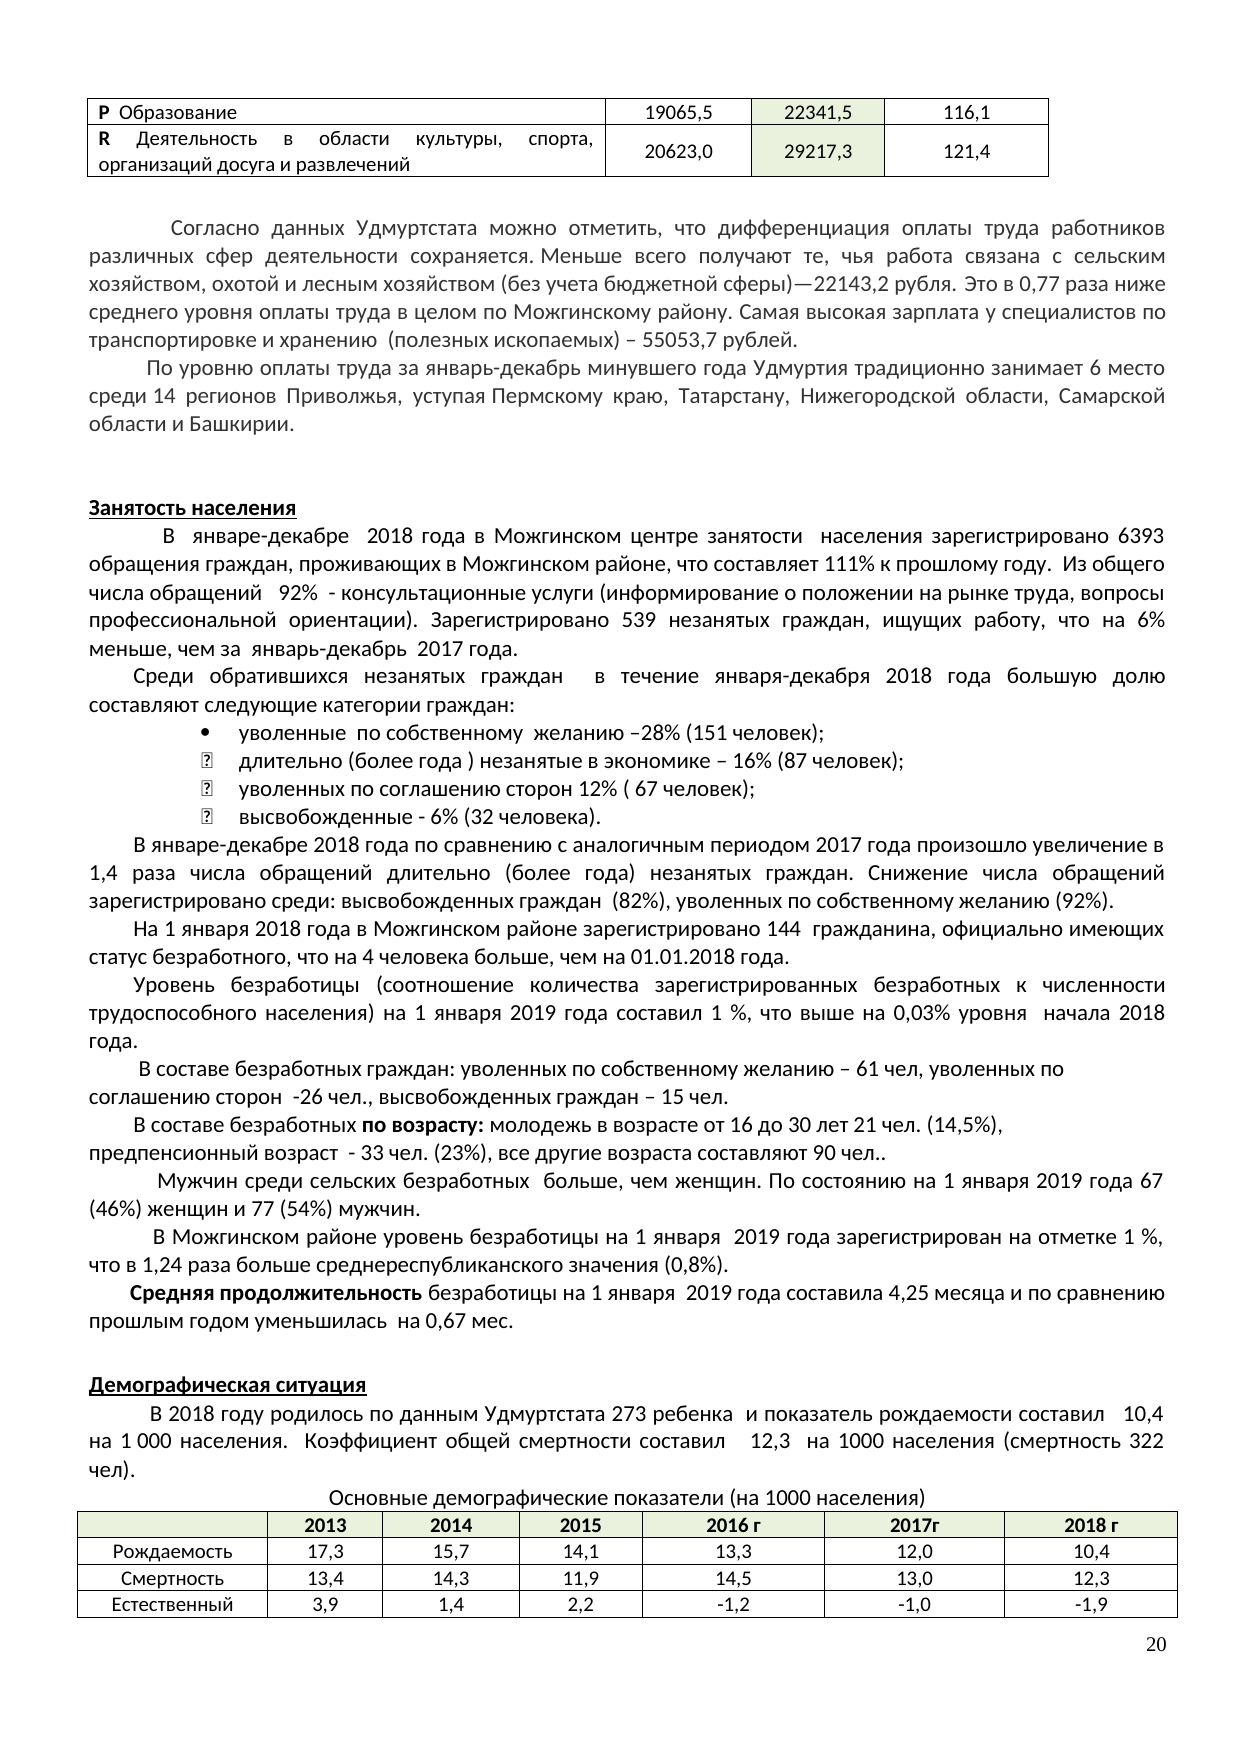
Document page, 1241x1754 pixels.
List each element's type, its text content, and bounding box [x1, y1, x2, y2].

table_cell 15,7 [383, 1538, 519, 1564]
table_cell 121,4 [885, 125, 1048, 176]
table_cell 14,5 [643, 1565, 824, 1590]
table_header 2015 [520, 1512, 642, 1537]
text Основные демографические показатели (на 1000 населения) [89, 1483, 1167, 1511]
table_cell -1,0 [825, 1591, 1004, 1617]
table_cell 14,3 [383, 1565, 519, 1590]
text В январе-декабре 2018 года в Можгинском центре занятости населения зарегистрировано 6393 обращения граждан, проживающих в Можгинском районе, что составляет 111% к прошлому году. Из общего числа обращений 92% - консультационные услуги (информирование о положении на рынке труда, вопросы профессиональной ориентации). Зарегистрировано 539 незанятых граждан, ищущих работу, что на 6% меньше, чем за январь-декабрь 2017 года. [89, 522, 1167, 662]
table_header 2017г [825, 1512, 1004, 1537]
table_cell 14,1 [520, 1538, 642, 1564]
subtitle Занятость населения [89, 493, 1167, 522]
table_header 2016 г [643, 1512, 824, 1537]
table_cell 13,3 [643, 1538, 824, 1564]
list высвобожденные - 6% (32 человека). [201, 802, 1167, 830]
table_cell 116,1 [885, 99, 1048, 124]
text Уровень безработицы (соотношение количества зарегистрированных безработных к численности трудоспособного населения) на 1 января 2019 года составил 1 %, что выше на 0,03% уровня начала 2018 года. [89, 970, 1167, 1054]
table_cell R Деятельность в области культуры, спорта, организаций досуга и развлечений [88, 125, 605, 176]
table_cell 12,0 [825, 1538, 1004, 1564]
table_cell Рождаемость [78, 1538, 267, 1564]
table_header 2013 [268, 1512, 382, 1537]
table_cell 13,0 [825, 1565, 1004, 1590]
text Среди обратившихся незанятых граждан в течение января-декабря 2018 года большую долю составляют следующие категории граждан: [89, 662, 1167, 718]
text По уровню оплаты труда за январь-декабрь минувшего года Удмуртия традиционно занимает 6 место среди 14 регионов Приволжья, уступая Пермскому краю, Татарстану, Нижегородской области, Самарской области и Башкирии. [89, 409, 1167, 437]
table_header [78, 1512, 267, 1537]
text Мужчин среди сельских безработных больше, чем женщин. По состоянию на 1 января 2019 года 67 (46%) женщин и 77 (54%) мужчин. [89, 1166, 1167, 1222]
table_cell 12,3 [1005, 1565, 1177, 1590]
text В Можгинском районе уровень безработицы на 1 января 2019 года зарегистрирован на отметке 1 %, что в 1,24 раза больше среднереспубликанского значения (0,8%). [89, 1222, 1167, 1278]
text В составе безработных по возрасту: молодежь в возрасте от 16 до 30 лет 21 чел. (14,5%), предпенсионный возраст - 33 чел. (23%), все другие возраста составляют 90 чел.. [89, 1110, 1167, 1166]
table_cell 20623,0 [606, 125, 751, 176]
table_cell 2,2 [520, 1591, 642, 1617]
table_header 2014 [383, 1512, 519, 1537]
table_header 2018 г [1005, 1512, 1177, 1537]
list уволенных по соглашению сторон 12% ( 67 человек); [201, 774, 1167, 802]
list уволенные по собственному желанию –28% (151 человек); [201, 718, 1167, 746]
list В январе-декабре 2018 года по сравнению с аналогичным периодом 2017 года произошло увеличение в 1,4 раза числа обращений длительно (более года) незанятых граждан. Снижение числа обращений зарегистрировано среди: высвобожденных граждан (82%), уволенных по собственному желанию (92%). [89, 830, 1167, 914]
table_cell -1,9 [1005, 1591, 1177, 1617]
text Согласно данных Удмуртстата можно отметить, что дифференциация оплаты труда работников различных сфер деятельности сохраняется. Меньше всего получают те, чья работа связана с сельским хозяйством, охотой и лесным хозяйством (без учета бюджетной сферы)—22143,2 рубля. Это в 0,77 раза ниже среднего уровня оплаты труда в целом по Можгинскому району. Самая высокая зарплата у специалистов по транспортировке и хранению (полезных ископаемых) – 55053,7 рублей. [89, 213, 1167, 353]
table_cell 19065,5 [606, 99, 751, 124]
table_cell 29217,3 [752, 125, 884, 176]
text Средняя продолжительность безработицы на 1 января 2019 года составила 4,25 месяца и по сравнению прошлым годом уменьшилась на 0,67 мес. [89, 1278, 1167, 1334]
list длительно (более года ) незанятые в экономике – 16% (87 человек); [201, 746, 1167, 774]
table_cell 11,9 [520, 1565, 642, 1590]
table_cell -1,2 [643, 1591, 824, 1617]
table_cell 13,4 [268, 1565, 382, 1590]
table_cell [78, 1591, 267, 1617]
text В составе безработных граждан: уволенных по собственному желанию – 61 чел, уволенных по соглашению сторон -26 чел., высвобожденных граждан – 15 чел. [89, 1054, 1167, 1110]
table_cell Р Образование [88, 99, 605, 124]
text На 1 января 2018 года в Можгинском районе зарегистрировано 144 гражданина, официально имеющих статус безработного, что на 4 человека больше, чем на 01.01.2018 года. [89, 914, 1167, 970]
text В 2018 году родилось по данным Удмуртстата 273 ребенка и показатель рождаемости составил 10,4 на 1 000 населения. Коэффициент общей смертности составил 12,3 на 1000 населения (смертность 322 чел). [89, 1399, 1167, 1483]
table_cell 1,4 [383, 1591, 519, 1617]
table_cell 10,4 [1005, 1538, 1177, 1564]
table_cell 3,9 [268, 1591, 382, 1617]
table_cell 17,3 [268, 1538, 382, 1564]
text Демографическая ситуация [59, 1369, 1167, 1399]
table_cell Смертность [78, 1565, 267, 1590]
table_cell 22341,5 [752, 99, 884, 124]
